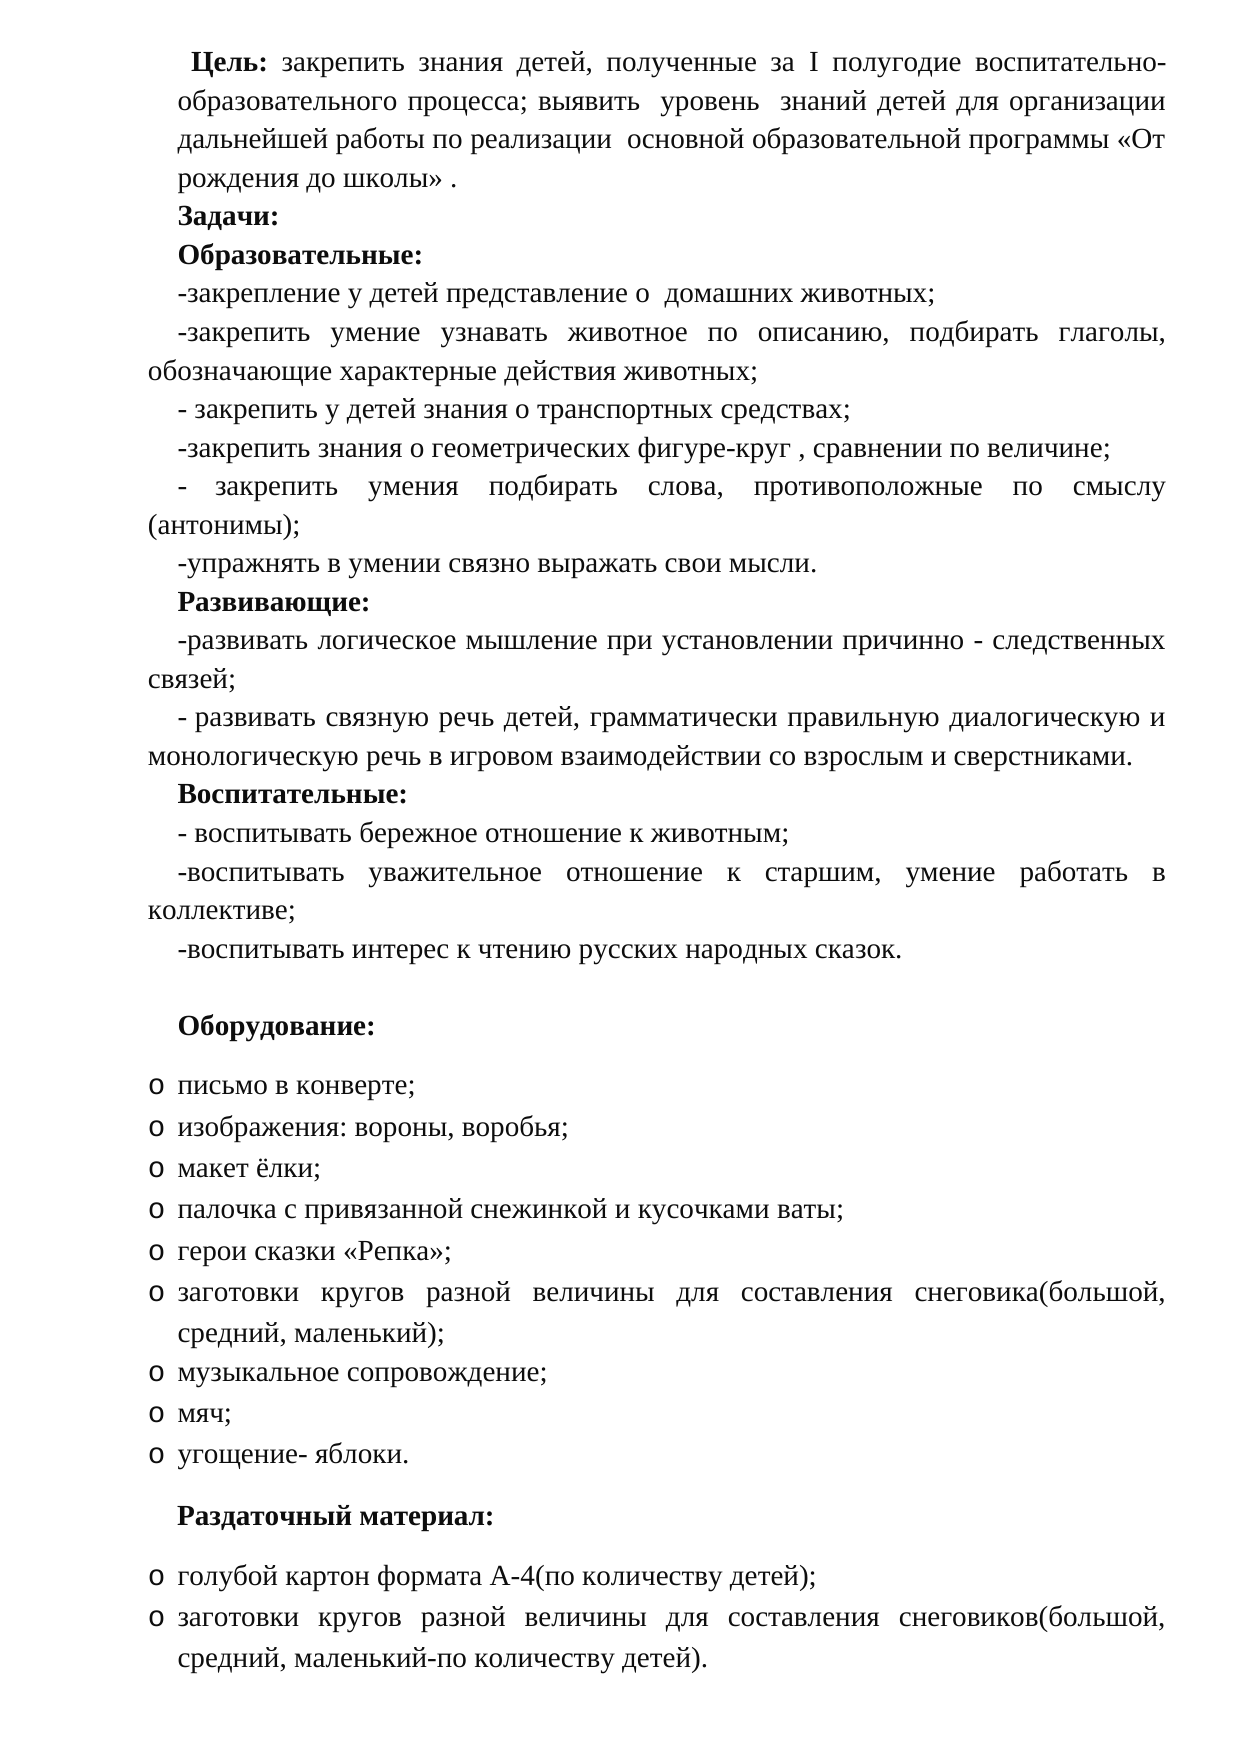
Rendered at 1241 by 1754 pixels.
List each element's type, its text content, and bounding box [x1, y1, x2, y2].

list макет ёлки; [148, 1150, 1167, 1186]
list мяч; [148, 1395, 1167, 1431]
text -воспитывать уважительное отношение к старшим, умение работать в коллективе; [148, 854, 1167, 926]
text Воспитательные: [148, 777, 1167, 810]
list заготовки кругов разной величины для составления снеговика(большой, средний, маленький); [148, 1274, 1167, 1349]
text Оборудование: [148, 1008, 1167, 1041]
list изображения: вороны, воробья; [148, 1109, 1167, 1145]
list голубой картон формата А-4(по количеству детей); [148, 1558, 1167, 1594]
list заготовки кругов разной величины для составления снеговиков(большой, средний, маленький-по количеству детей). [148, 1599, 1167, 1674]
list палочка с привязанной снежинкой и кусочками ваты; [148, 1191, 1167, 1227]
text -закрепление у детей представление о домашних животных; [148, 276, 1167, 309]
text - закрепить умения подбирать слова, противоположные по смыслу (антонимы); [148, 468, 1167, 540]
text Раздаточный материал: [148, 1498, 1167, 1532]
text -воспитывать интерес к чтению русских народных сказок. [148, 931, 1167, 964]
text - закрепить у детей знания о транспортных средствах; [148, 391, 1167, 425]
text - развивать связную речь детей, грамматически правильную диалогическую и монологическую речь в игровом взаимодействии со взрослым и сверстниками. [148, 699, 1167, 772]
text - воспитывать бережное отношение к животным; [148, 815, 1167, 849]
list герои сказки «Репка»; [148, 1233, 1167, 1269]
list угощение- яблоки. [148, 1436, 1167, 1472]
text Развивающие: [148, 584, 1167, 617]
text -закрепить знания о геометрических фигуре-круг , сравнении по величине; [148, 430, 1167, 463]
text -развивать логическое мышление при установлении причинно - следственных связей; [148, 622, 1167, 694]
text -закрепить умение узнавать животное по описанию, подбирать глаголы, обозначающие характерные действия животных; [148, 314, 1167, 386]
list музыкальное сопровождение; [148, 1354, 1167, 1390]
text Цель: закрепить знания детей, полученные за I полугодие воспитательно-образовательного процесса; выявить уровень знаний детей для организации дальнейшей работы по реализации основной образовательной программы «От рождения до школы» . [177, 44, 1167, 193]
list письмо в конверте; [148, 1067, 1167, 1103]
text Задачи: [148, 198, 1167, 232]
text -упражнять в умении связно выражать свои мысли. [148, 545, 1167, 579]
text Образовательные: [148, 237, 1167, 271]
